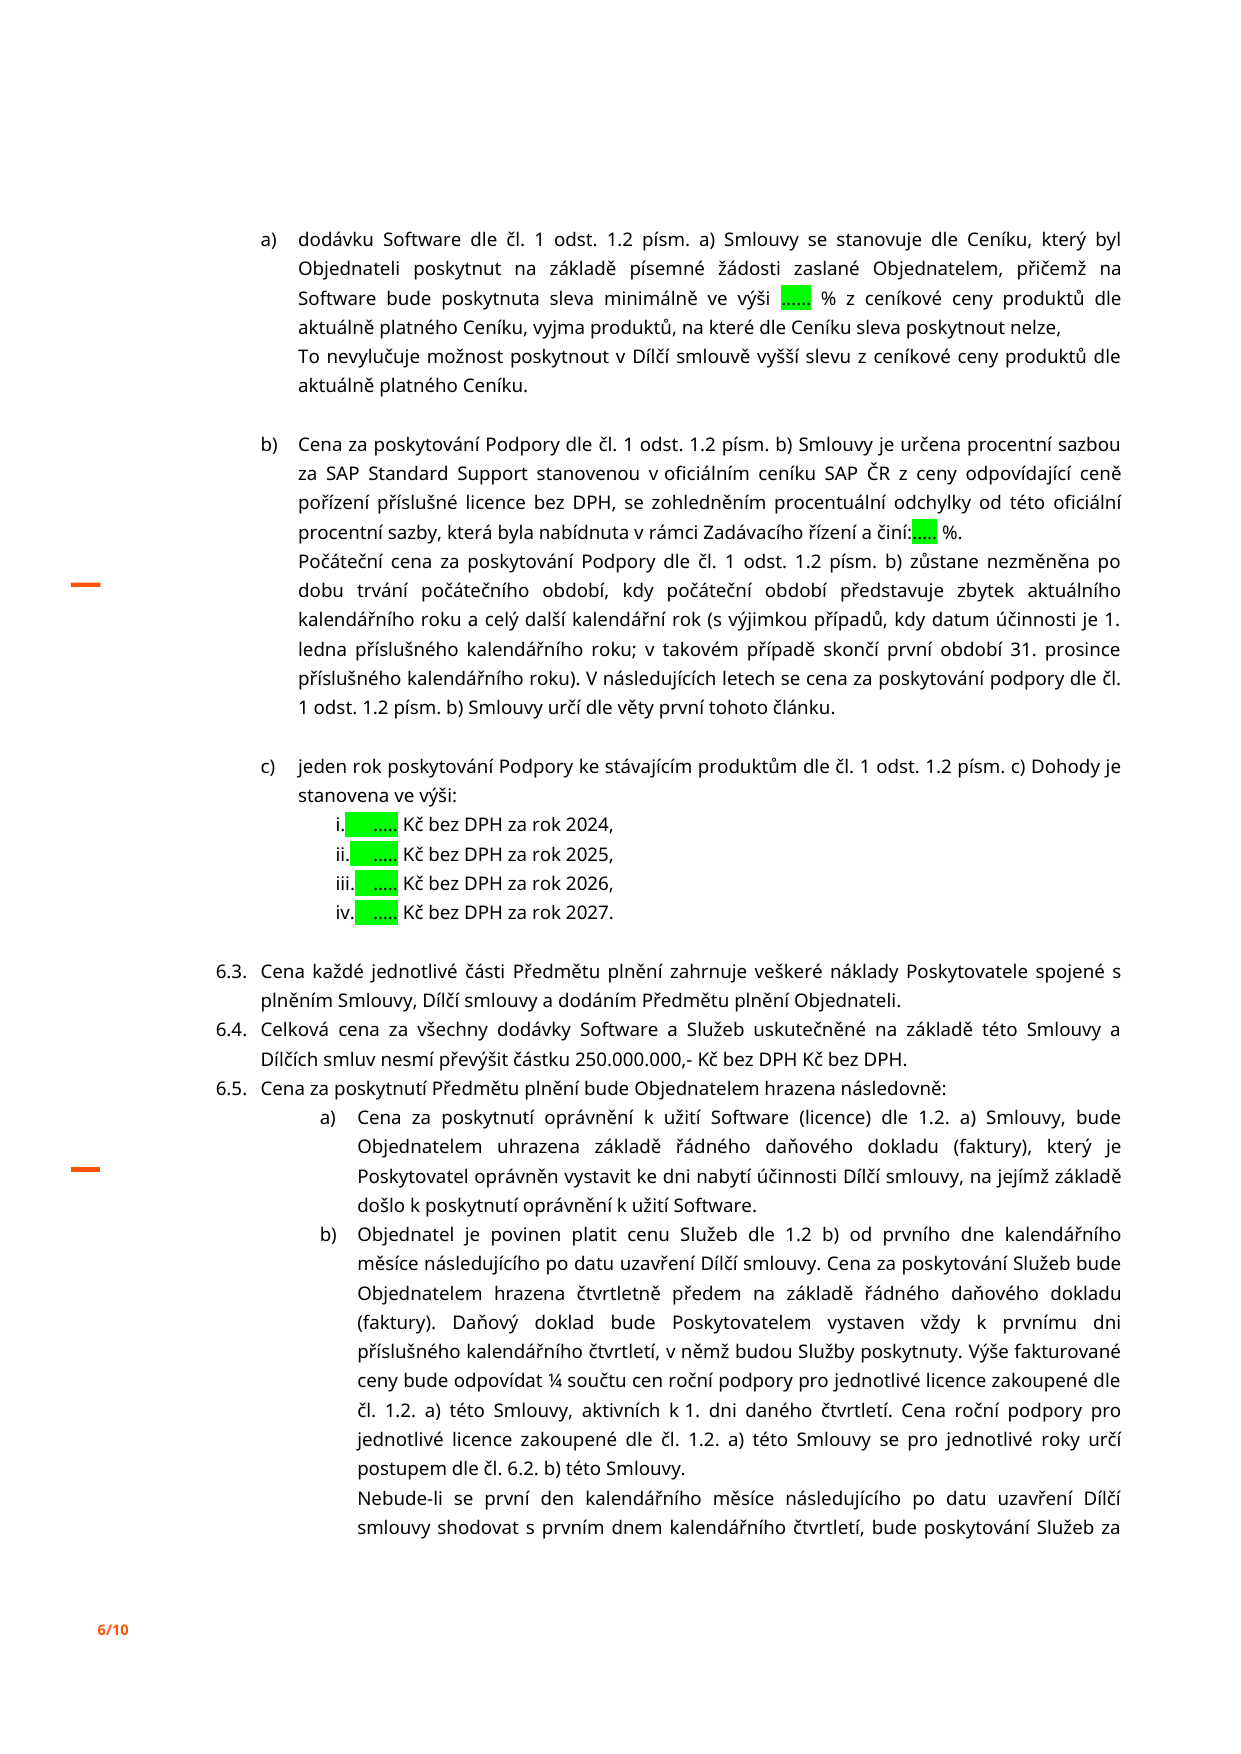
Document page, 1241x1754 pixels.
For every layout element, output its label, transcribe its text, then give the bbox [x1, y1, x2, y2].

list dodávku Software dle čl. 1 odst. 1.2 písm. a) Smlouvy se stanovuje dle Ceníku, který byl Objednateli poskytnut na základě písemné žádosti zaslané Objednatelem, přičemž na Software bude poskytnuta sleva minimálně ve výši …… % z ceníkové ceny produktů dle aktuálně platného Ceníku, vyjma produktů, na které dle Ceníku sleva poskytnout nelze, [260, 226, 1122, 339]
list Cena za poskytování Podpory dle čl. 1 odst. 1.2 písm. b) Smlouvy je určena procentní sazbou za SAP Standard Support stanovenou v oficiálním ceníku SAP ČR z ceny odpovídající ceně pořízení příslušné licence bez DPH, se zohledněním procentuální odchylky od této oficiální procentní sazby, která byla nabídnuta v rámci Zadávacího řízení a činí:….. %. [260, 431, 1122, 544]
list To nevylučuje možnost poskytnout v Dílčí smlouvě vyšší slevu z ceníkové ceny produktů dle aktuálně platného Ceníku. [298, 343, 1122, 398]
list ….. Kč bez DPH za rok 2025, [398, 841, 1122, 866]
list Cena každé jednotlivé části Předmětu plnění zahrnuje veškeré náklady Poskytovatele spojené s plněním Smlouvy, Dílčí smlouvy a dodáním Předmětu plnění Objednateli. [216, 958, 1122, 1013]
list ….. Kč bez DPH za rok 2024, [398, 812, 1122, 837]
list Objednatel je povinen platit cenu Služeb dle 1.2 b) od prvního dne kalendářního měsíce následujícího po datu uzavření Dílčí smlouvy. Cena za poskytování Služeb bude Objednatelem hrazena čtvrtletně předem na základě řádného daňového dokladu (faktury). Daňový doklad bude Poskytovatelem vystaven vždy k prvnímu dni příslušného kalendářního čtvrtletí, v němž budou Služby poskytnuty. Výše fakturované ceny bude odpovídat ¼ součtu cen roční podpory pro jednotlivé licence zakoupené dle čl. 1.2. a) této Smlouvy, aktivních k 1. dni daného čtvrtletí. Cena roční podpory pro jednotlivé licence zakoupené dle čl. 1.2. a) této Smlouvy se pro jednotlivé roky určí postupem dle čl. 6.2. b) této Smlouvy. [319, 1221, 1122, 1481]
list Cena za poskytnutí Předmětu plnění bude Objednatelem hrazena následovně: [216, 1075, 1122, 1101]
list ….. Kč bez DPH za rok 2027. [335, 899, 1122, 925]
list Celková cena za všechny dodávky Software a Služeb uskutečněné na základě této Smlouvy a Dílčích smluv nesmí převýšit částku 250.000.000,- Kč bez DPH Kč bez DPH. [216, 1017, 1122, 1071]
list jeden rok poskytování Podpory ke stávajícím produktům dle čl. 1 odst. 1.2 písm. c) Dohody je stanovena ve výši: [260, 753, 1122, 808]
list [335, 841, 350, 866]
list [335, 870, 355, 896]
list ….. Kč bez DPH za rok 2026, [398, 870, 1122, 896]
list Cena za poskytnutí oprávnění k užití Software (licence) dle 1.2. a) Smlouvy, bude Objednatelem uhrazena základě řádného daňového dokladu (faktury), který je Poskytovatel oprávněn vystavit ke dni nabytí účinnosti Dílčí smlouvy, na jejímž základě došlo k poskytnutí oprávnění k užití Software. [319, 1104, 1122, 1218]
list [357, 1485, 1122, 1540]
list Počáteční cena za poskytování Podpory dle čl. 1 odst. 1.2 písm. b) zůstane nezměněna po dobu trvání počátečního období, kdy počáteční období představuje zbytek aktuálního kalendářního roku a celý další kalendářní rok (s výjimkou případů, kdy datum účinnosti je 1. ledna příslušného kalendářního roku; v takovém případě skončí první období 31. prosince příslušného kalendářního roku). V následujících letech se cena za poskytování podpory dle čl. 1 odst. 1.2 písm. b) Smlouvy určí dle věty první tohoto článku. [298, 548, 1122, 720]
